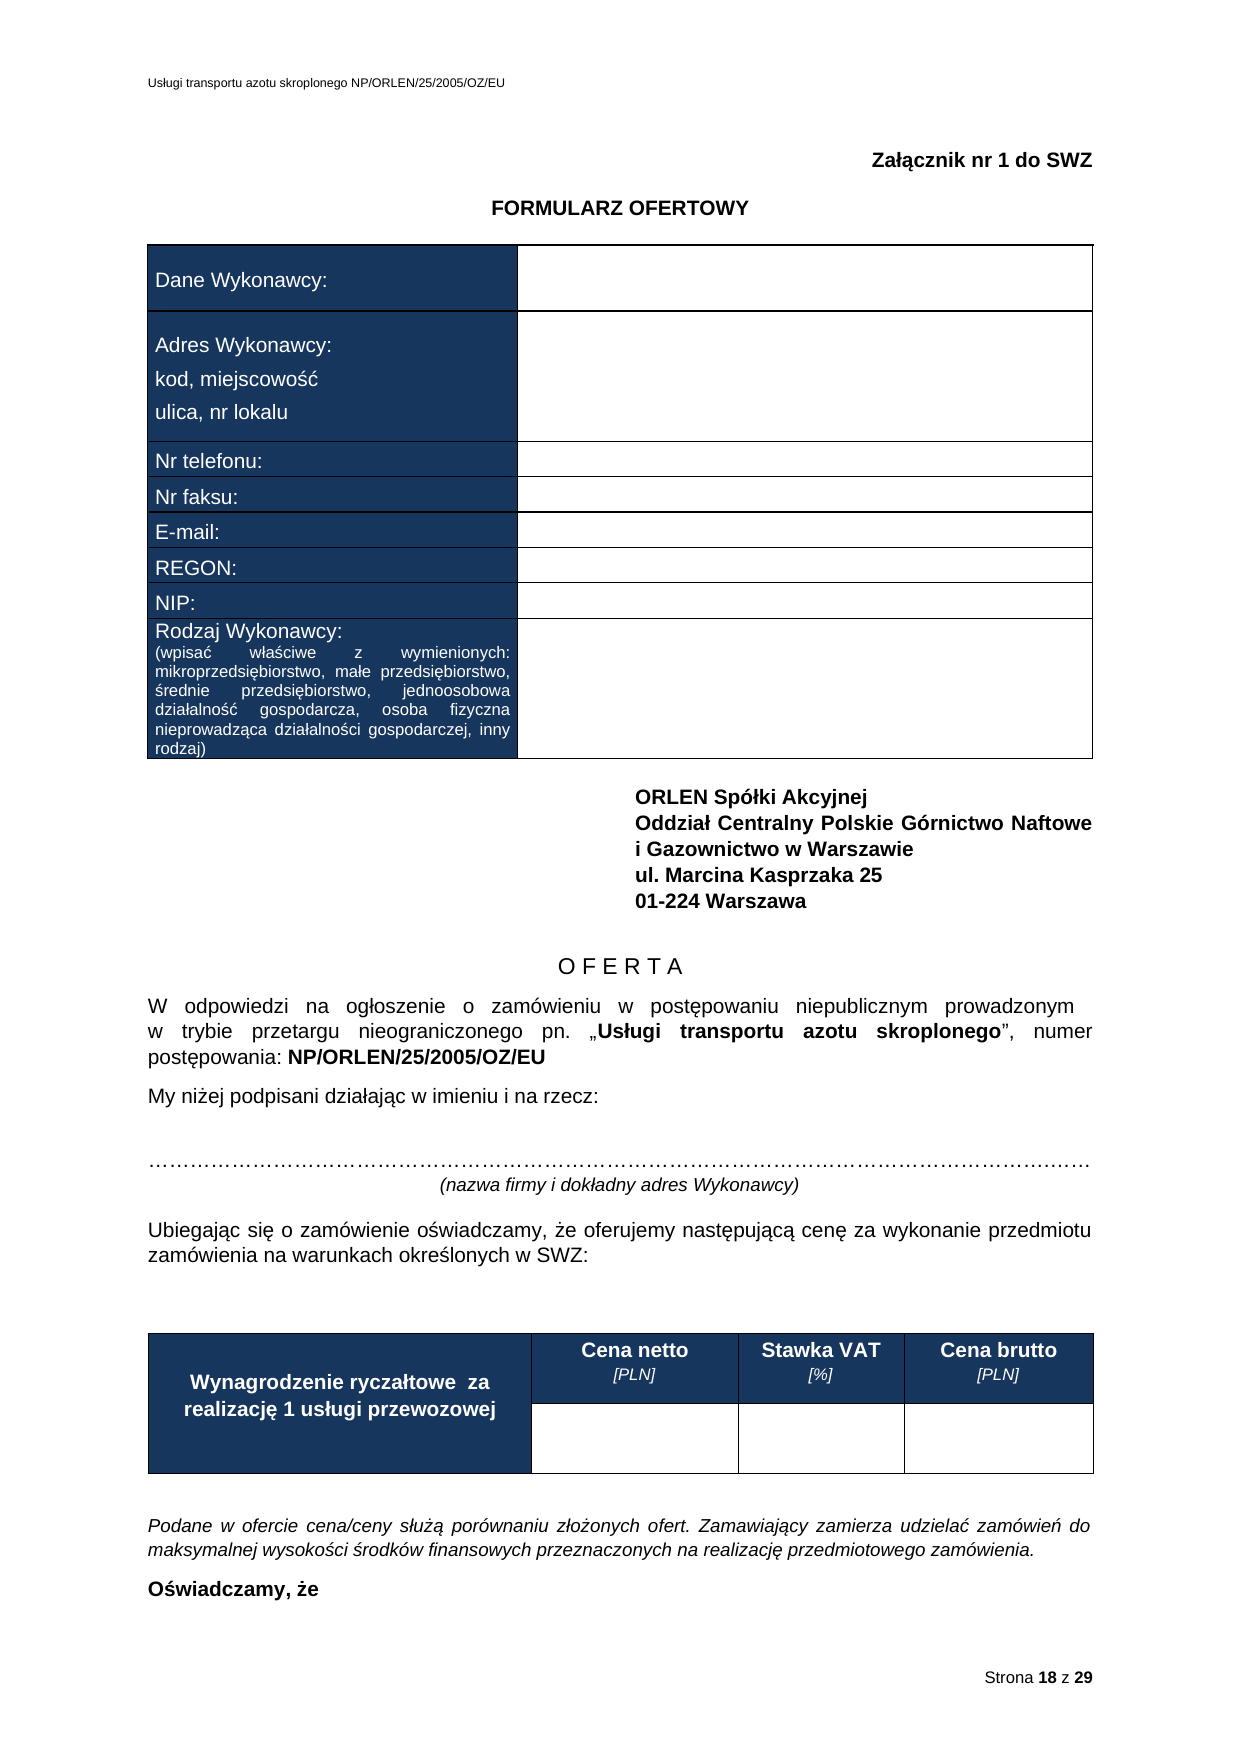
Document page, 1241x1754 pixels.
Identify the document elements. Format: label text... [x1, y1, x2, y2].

table_cell REGON: [148, 548, 517, 582]
text 01-224 Warszawa [635, 888, 1093, 912]
table_cell E-mail: [148, 512, 517, 547]
text Oddział Centralny Polskie Górnictwo Naftowe i Gazownictwo w Warszawie [635, 811, 1093, 861]
table_cell [905, 1404, 1093, 1473]
text Ubiegając się o zamówienie oświadczamy, że oferujemy następującą cenę za wykonanie przedmiotu zamówienia na warunkach określonych w SWZ: [148, 1217, 1093, 1267]
table_cell Adres Wykonawcy: kod, miejscowość ulica, nr lokalu [148, 312, 517, 441]
text W odpowiedzi na ogłoszenie o zamówieniu w postępowaniu niepublicznym prowadzonym w trybie przetargu nieograniczonego pn. „Usługi transportu azotu skroplonego”, numer postępowania: NP/ORLEN/25/2005/OZ/EU [148, 993, 1093, 1069]
table_cell Nr telefonu: [148, 442, 517, 476]
table_header [518, 246, 1092, 310]
text My niżej podpisani działając w imieniu i na rzecz: [148, 1083, 1093, 1107]
text ul. Marcina Kasprzaka 25 [635, 863, 1093, 887]
text Załącznik nr 1 do SWZ [148, 148, 1093, 172]
text Oświadczamy, że [148, 1576, 1093, 1600]
table_cell [518, 548, 1092, 582]
table_cell [739, 1404, 904, 1473]
text ………………………………………………………………………………………………………………….…… [148, 1148, 1093, 1172]
table_cell [518, 513, 1092, 547]
table_header Wynagrodzenie ryczałtowe za realizację 1 usługi przewozowej [149, 1334, 531, 1473]
table_cell [518, 312, 1092, 441]
text O F E R T A [148, 948, 1093, 981]
text (nazwa firmy i dokładny adres Wykonawcy) [148, 1173, 1093, 1195]
text FORMULARZ OFERTOWY [148, 196, 1093, 220]
table_cell [518, 477, 1092, 511]
table_cell [518, 583, 1092, 618]
table_cell Nr faksu: [148, 477, 517, 511]
text Podane w ofercie cena/ceny służą porównaniu złożonych ofert. Zamawiający zamierza udzielać zamówień do maksymalnej wysokości środków finansowych przeznaczonych na realizację przedmiotowego zamówienia. [148, 1514, 1093, 1561]
table_header Cena brutto [PLN] [905, 1334, 1093, 1403]
table_cell Rodzaj Wykonawcy: (wpisać właściwe z wymienionych: mikroprzedsiębiorstwo, małe przedsiębiorstwo, średnie przedsiębiorstwo, jednoosobowa działalność gospodarcza, osoba fizyczna nieprowadząca działalności gospodarczej, inny rodzaj) [148, 619, 517, 758]
text ORLEN Spółki Akcyjnej [635, 785, 1093, 809]
table_cell [518, 442, 1092, 476]
table_header Cena netto [PLN] [532, 1334, 738, 1403]
table_cell NIP: [148, 583, 517, 618]
table_header Stawka VAT [%] [739, 1334, 904, 1403]
table_cell [532, 1404, 738, 1473]
table_cell [518, 619, 1092, 758]
table_header Dane Wykonawcy: [148, 246, 517, 310]
